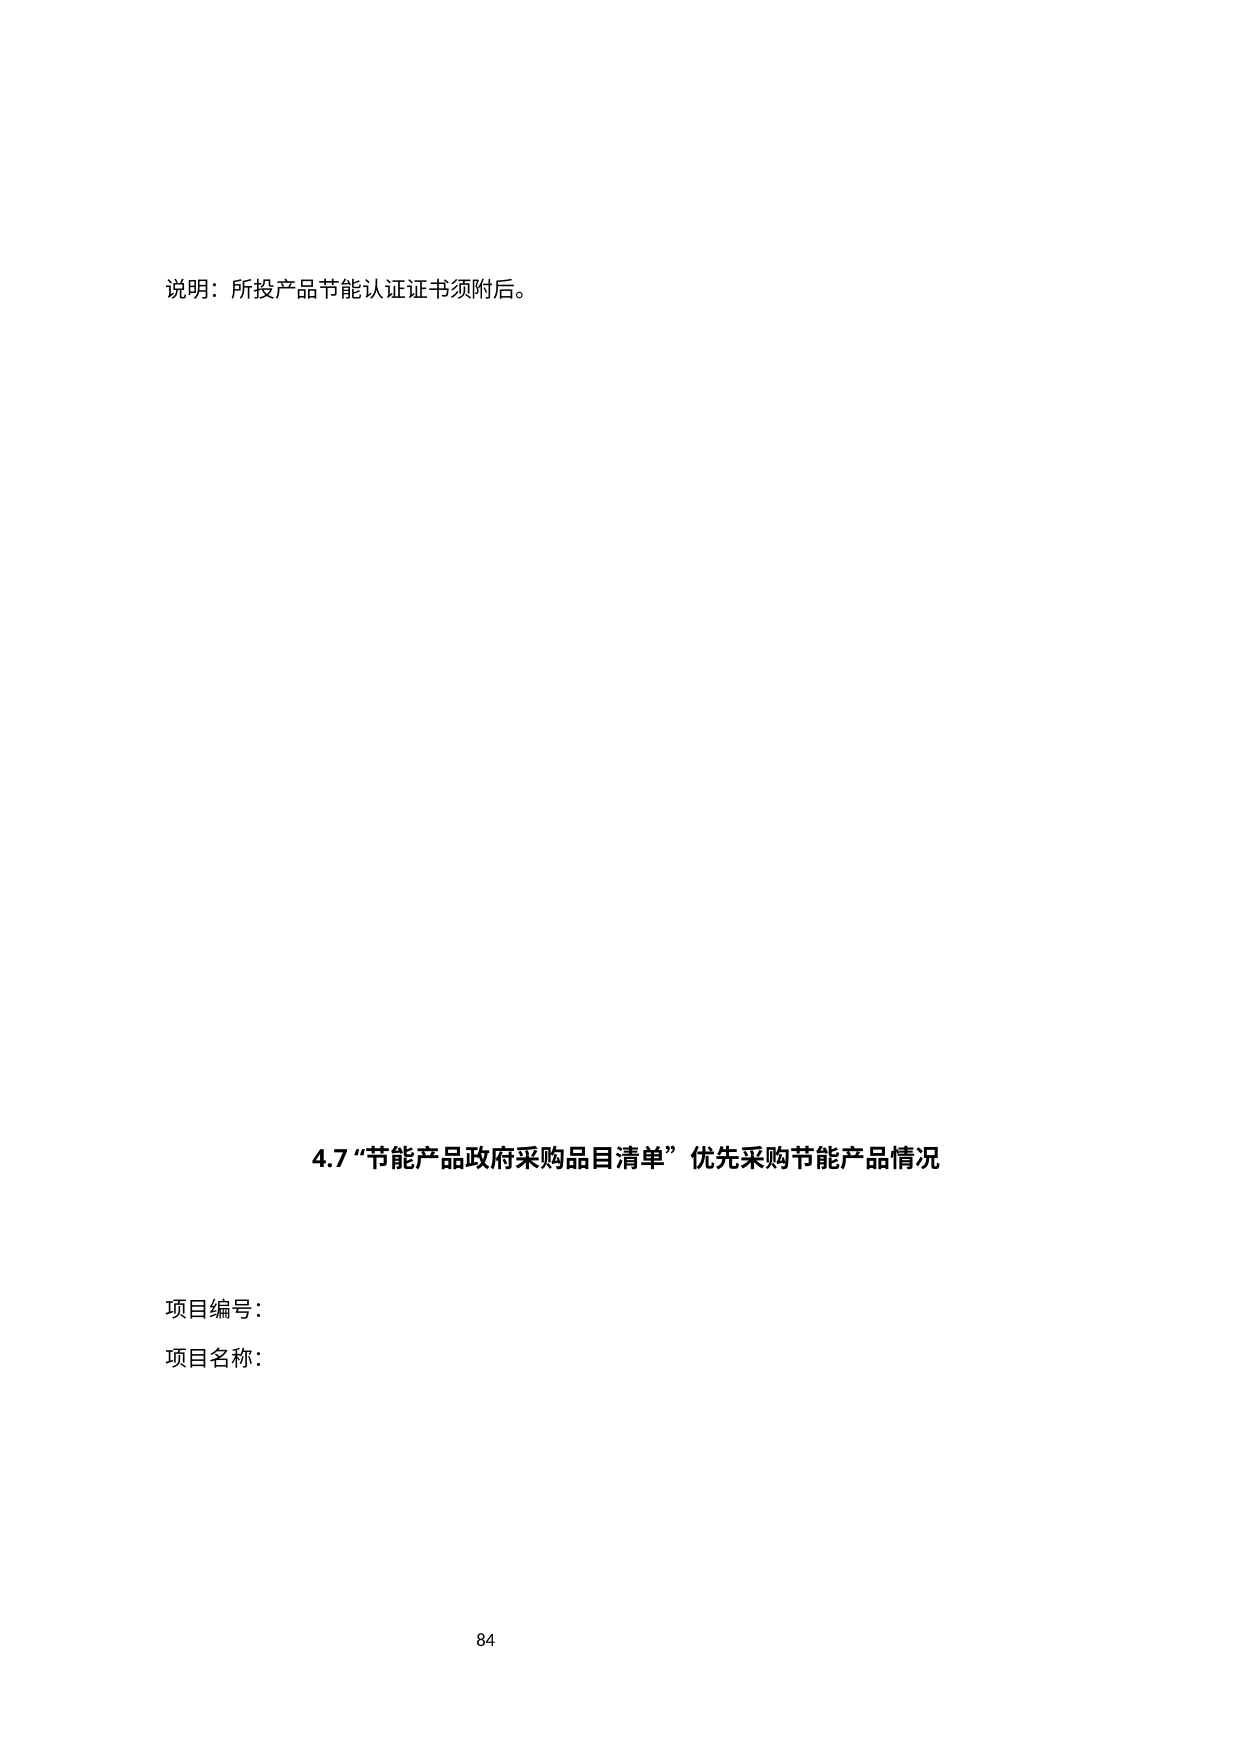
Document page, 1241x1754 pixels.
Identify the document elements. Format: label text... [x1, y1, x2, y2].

text 4.7 “节能产品政府采购品目清单”优先采购节能产品情况 [165, 1124, 1087, 1189]
text 项目编号： [165, 1292, 1087, 1324]
text 项目名称： [165, 1340, 1087, 1373]
text 说明：所投产品节能认证证书须附后。 [165, 272, 1087, 304]
